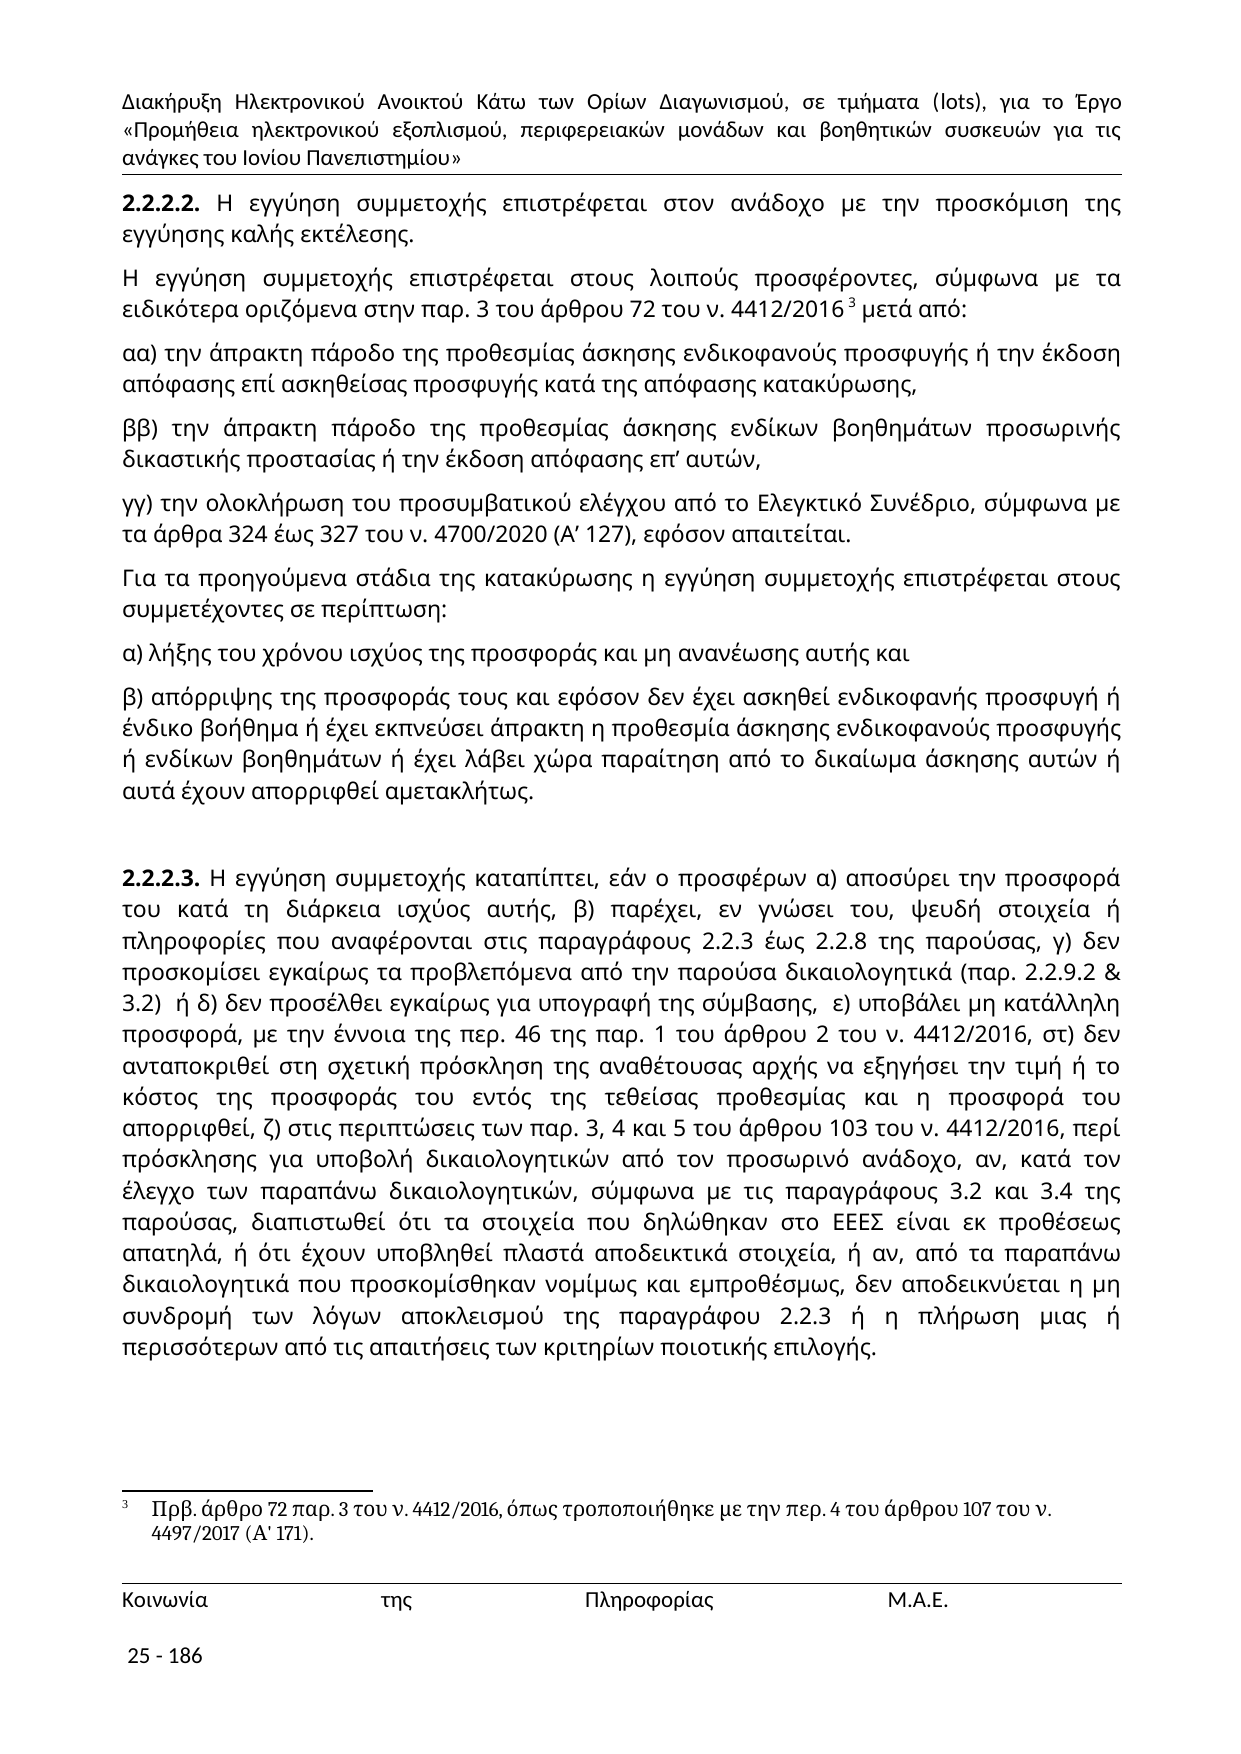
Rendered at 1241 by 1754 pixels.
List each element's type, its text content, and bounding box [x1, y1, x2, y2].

text Για τα προηγούμενα στάδια της κατακύρωσης η εγγύηση συμμετοχής επιστρέφεται στους συμμετέχοντες σε περίπτωση: [122, 562, 1122, 625]
text 2.2.2.3. Η εγγύηση συμμετοχής καταπίπτει, εάν ο προσφέρων α) αποσύρει την προσφορά του κατά τη διάρκεια ισχύος αυτής, β) παρέχει, εν γνώσει του, ψευδή στοιχεία ή πληροφορίες που αναφέρονται στις παραγράφους 2.2.3 έως 2.2.8 της παρούσας, γ) δεν προσκομίσει εγκαίρως τα προβλεπόμενα από την παρούσα δικαιολογητικά (παρ. 2.2.9.2 & 3.2) ή δ) δεν προσέλθει εγκαίρως για υπογραφή της σύμβασης, ε) υποβάλει μη κατάλληλη προσφορά, με την έννοια της περ. 46 της παρ. 1 του άρθρου 2 του ν. 4412/2016, στ) δεν ανταποκριθεί στη σχετική πρόσκληση της αναθέτουσας αρχής να εξηγήσει την τιμή ή το κόστος της προσφοράς του εντός της τεθείσας προθεσμίας και η προσφορά του απορριφθεί, ζ) στις περιπτώσεις των παρ. 3, 4 και 5 του άρθρου 103 του ν. 4412/2016, περί πρόσκλησης για υποβολή δικαιολογητικών από τον προσωρινό ανάδοχο, αν, κατά τον έλεγχο των παραπάνω δικαιολογητικών, σύμφωνα με τις παραγράφους 3.2 και 3.4 της παρούσας, διαπιστωθεί ότι τα στοιχεία που δηλώθηκαν στο ΕΕΕΣ είναι εκ προθέσεως απατηλά, ή ότι έχουν υποβληθεί πλαστά αποδεικτικά στοιχεία, ή αν, από τα παραπάνω δικαιολογητικά που προσκομίσθηκαν νομίμως και εμπροθέσμως, δεν αποδεικνύεται η μη συνδρομή των λόγων αποκλεισμού της παραγράφου 2.2.3 ή η πλήρωση μιας ή περισσότερων από τις απαιτήσεις των κριτηρίων ποιοτικής επιλογής. [122, 862, 1122, 1362]
text Η εγγύηση συμμετοχής επιστρέφεται στους λοιπούς προσφέροντες, σύμφωνα με τα ειδικότερα οριζόμενα στην παρ. 3 του άρθρου 72 του ν. 4412/2016 μετά από: [122, 262, 1122, 325]
text ββ) την άπρακτη πάροδο της προθεσμίας άσκησης ενδίκων βοηθημάτων προσωρινής δικαστικής προστασίας ή την έκδοση απόφασης επ’ αυτών, [122, 412, 1122, 475]
text α) λήξης του χρόνου ισχύος της προσφοράς και μη ανανέωσης αυτής και [122, 637, 1122, 668]
text 2.2.2.2. Η εγγύηση συμμετοχής επιστρέφεται στον ανάδοχο με την προσκόμιση της εγγύησης καλής εκτέλεσης. [122, 187, 1122, 250]
text αα) την άπρακτη πάροδο της προθεσμίας άσκησης ενδικοφανούς προσφυγής ή την έκδοση απόφασης επί ασκηθείσας προσφυγής κατά της απόφασης κατακύρωσης, [122, 337, 1122, 400]
text γγ) την ολοκλήρωση του προσυμβατικού ελέγχου από το Ελεγκτικό Συνέδριο, σύμφωνα με τα άρθρα 324 έως 327 του ν. 4700/2020 (Α’ 127), εφόσον απαιτείται. [122, 487, 1122, 550]
text β) απόρριψης της προσφοράς τους και εφόσον δεν έχει ασκηθεί ενδικοφανής προσφυγή ή ένδικο βοήθημα ή έχει εκπνεύσει άπρακτη η προθεσμία άσκησης ενδικοφανούς προσφυγής ή ενδίκων βοηθημάτων ή έχει λάβει χώρα παραίτηση από το δικαίωμα άσκησης αυτών ή αυτά έχουν απορριφθεί αμετακλήτως. [122, 681, 1122, 806]
